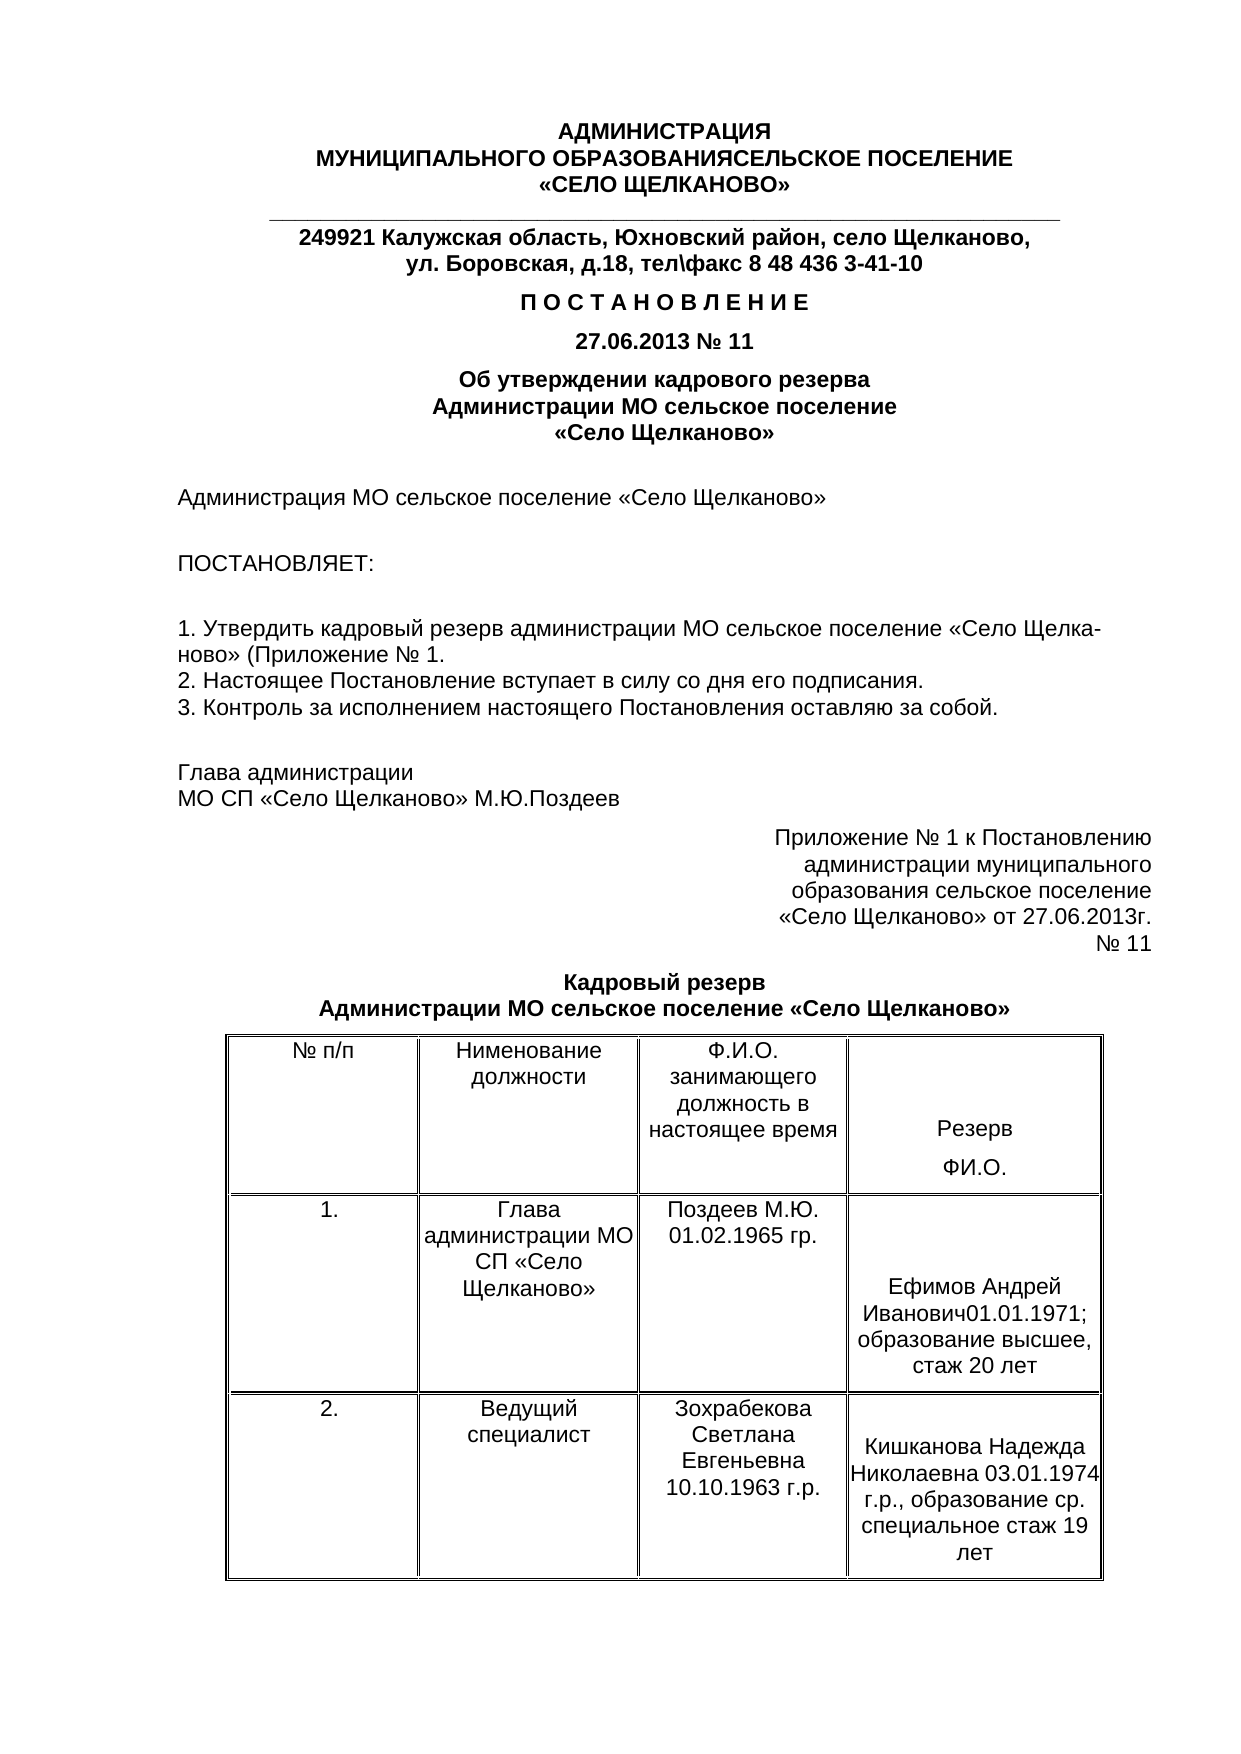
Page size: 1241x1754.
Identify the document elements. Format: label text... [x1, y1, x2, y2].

table_header № п/п [229, 1037, 419, 1192]
table_cell Зохрабекова Светлана Евгеньевна 10.10.1963 г.р. [639, 1395, 847, 1578]
table_cell Поздеев М.Ю. 01.02.1965 гр. [640, 1196, 846, 1391]
text 1. Утвердить кадровый резерв администрации МО сельское поселение «Село Щелка-ново» (Приложение № 1. 2. Настоящее Постановление вступает в силу со дня его подписания. 3. Контроль за исполнением настоящего Постановления оставляю за собой. [177, 588, 1152, 720]
table_header Ф.И.О. занимающего должность в настоящее время [639, 1037, 847, 1192]
text П О С Т А Н О В Л Е Н И Е [177, 289, 1152, 315]
table_cell [229, 1391, 419, 1578]
text Глава администрации МО СП «Село Щелканово» М.Ю.Поздеев [177, 733, 1152, 812]
table_cell Ефимов Андрей Иванович01.01.1971; образование высшее, стаж 20 лет [849, 1193, 1101, 1391]
text ПОСТАНОВЛЯЕТ: [177, 523, 1152, 576]
text Приложение № 1 к Постановлению администрации муниципального образования сельское поселение «Село Щелканово» от 27.06.2013г. № 11 [177, 824, 1152, 956]
text Кадровый резерв Администрации МО сельское поселение «Село Щелканово» [177, 968, 1152, 1021]
table_cell [229, 1193, 417, 1391]
text Об утверждении кадрового резерва Администрации МО сельское поселение «Село Щелканово» [177, 366, 1152, 446]
text 27.06.2013 № 11 [177, 328, 1152, 354]
table_cell Глава администрации МО СП «Село Щелканово» [420, 1196, 637, 1391]
table_header Резерв ФИ.О. [848, 1037, 1100, 1192]
text Администрация МО сельское поселение «Село Щелканово» [177, 458, 1152, 511]
text АДМИНИСТРАЦИЯ МУНИЦИПАЛЬНОГО ОБРАЗОВАНИЯСЕЛЬСКОЕ ПОСЕЛЕНИЕ «СЕЛО ЩЕЛКАНОВО» ______________________________________________________________ 249921 Калужская область, Юхновский район, село Щелканово, ул. Боровская, д.18, тел\факс 8 48 436 3-41-10 [177, 118, 1152, 276]
table_cell Кишканова Надежда Николаевна 03.01.1974 г.р., образование ср. специальное стаж 19 лет [848, 1391, 1101, 1578]
table_cell Ведущий специалист [419, 1395, 639, 1578]
table_header Нименование должности [419, 1037, 639, 1192]
